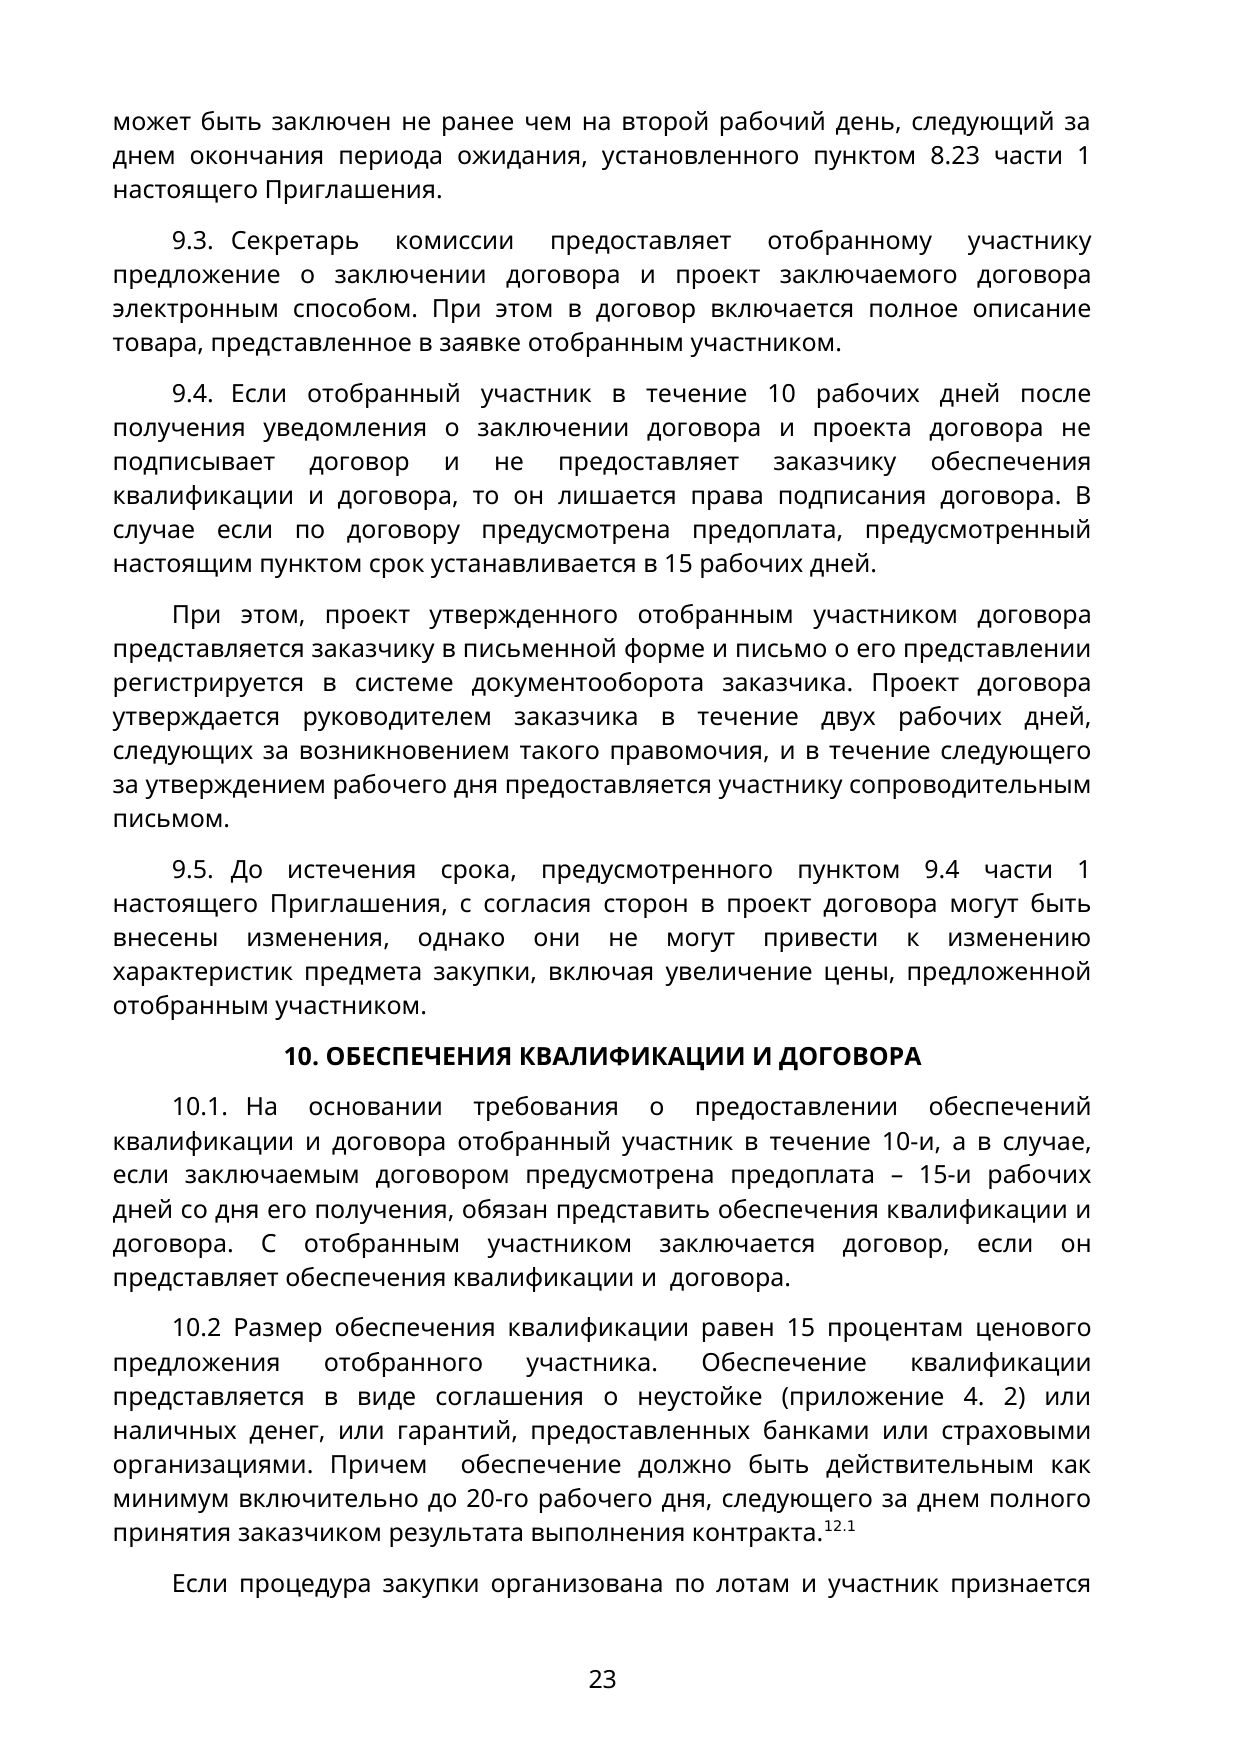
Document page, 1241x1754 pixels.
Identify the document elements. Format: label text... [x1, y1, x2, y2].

text При этом, проект утвержденного отобранным участником договора представляется заказчику в письменной форме и письмо о его представлении регистрируется в системе документооборота заказчика. Проект договора утверждается руководителем заказчика в течение двух рабочих дней, следующих за возникновением такого правомочия, и в течение следующего за утверждением рабочего дня предоставляется участнику сопроводительным письмом. [112, 596, 1092, 835]
text 10.2 Размер обеспечения квалификации равен 15 процентам ценового предложения отобранного участника. Обеспечение квалификации представляется в виде соглашения о неустойке (приложение 4. 2) или наличных денег, или гарантий, предоставленных банками или страховыми организациями. Причем обеспечение должно быть действительным как минимум включительно до 20-го рабочего дня, следующего за днем полного принятия заказчиком результата выполнения контракта.12.1 [112, 1310, 1092, 1548]
text 10.1. На основании требования о предоставлении обеспечений квалификации и договора отобранный участник в течение 10-и, а в случае, если заключаемым договором предусмотрена предоплата – 15-и рабочих дней со дня его получения, обязан представить обеспечения квалификации и договора. С отобранным участником заключается договор, если он представляет обеспечения квалификации и договора. [112, 1089, 1092, 1293]
text 9.3. Секретарь комиссии предоставляет отобранному участнику предложение о заключении договора и проект заключаемого договора электронным способом. При этом в договор включается полное описание товара, представленное в заявке отобранным участником. [112, 222, 1092, 358]
text 9.5. До истечения срока, предусмотренного пунктом 9.4 части 1 настоящего Приглашения, с согласия сторон в проект договора могут быть внесены изменения, однако они не могут привести к изменению характеристик предмета закупки, включая увеличение цены, предложенной отобранным участником. [112, 851, 1092, 1022]
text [112, 103, 1092, 206]
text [112, 1565, 1092, 1599]
text 9.4. Если отобранный участник в течение 10 рабочих дней после получения уведомления о заключении договора и проекта договора не подписывает договор и не предоставляет заказчику обеспечения квалификации и договора, то он лишается права подписания договора. В случае если по договору предусмотрена предоплата, предусмотренный настоящим пунктом срок устанавливается в 15 рабочих дней. [112, 375, 1092, 579]
text 10. ОБЕСПЕЧЕНИЯ КВАЛИФИКАЦИИ И ДОГОВОРА [112, 1038, 1092, 1072]
